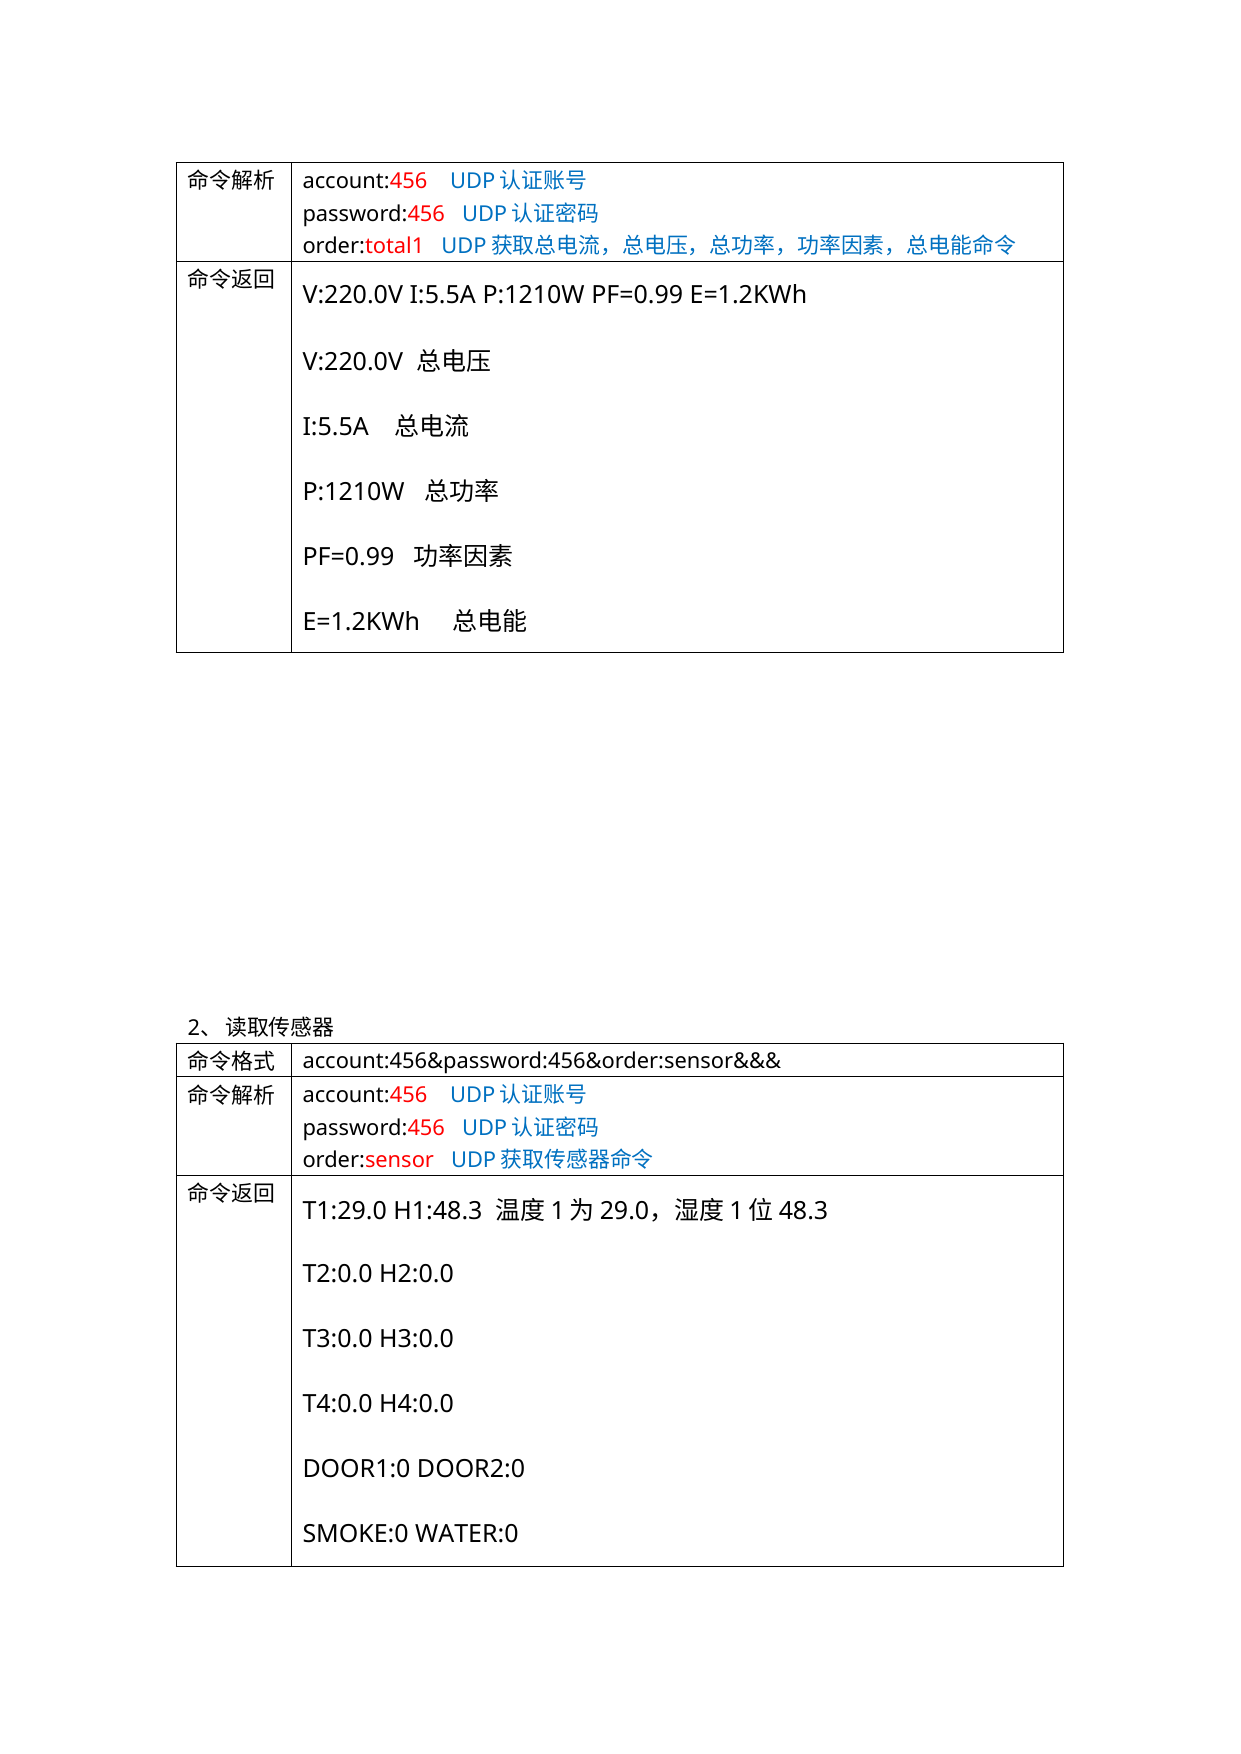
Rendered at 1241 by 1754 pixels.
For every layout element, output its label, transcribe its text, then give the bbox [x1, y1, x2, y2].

table_cell 命令解析 [177, 163, 291, 261]
table_cell 命令返回 [177, 1176, 291, 1566]
table_cell 命令解析 [177, 1077, 291, 1175]
table_header 命令格式 [177, 1044, 291, 1076]
table_cell V:220.0V I:5.5A P:1210W PF=0.99 E=1.2KWh V:220.0V 总电压 I:5.5A 总电流 P:1210W 总功率 PF=0.99 功率因素 E=1.2KWh 总电能 [292, 262, 1063, 652]
table_cell 命令返回 [177, 262, 291, 652]
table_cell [292, 1176, 1063, 1566]
table_cell account:456 UDP认证账号 password:456 UDP认证密码 order:sensor UDP获取传感器命令 [292, 1077, 1063, 1175]
table_header account:456&password:456&order:sensor&&& [292, 1044, 1063, 1076]
table_cell account:456 UDP认证账号 password:456 UDP认证密码 order:total1 UDP获取总电流，总电压，总功率，功率因素，总电能命令 [292, 163, 1063, 261]
list 读取传感器 [187, 1010, 1053, 1043]
